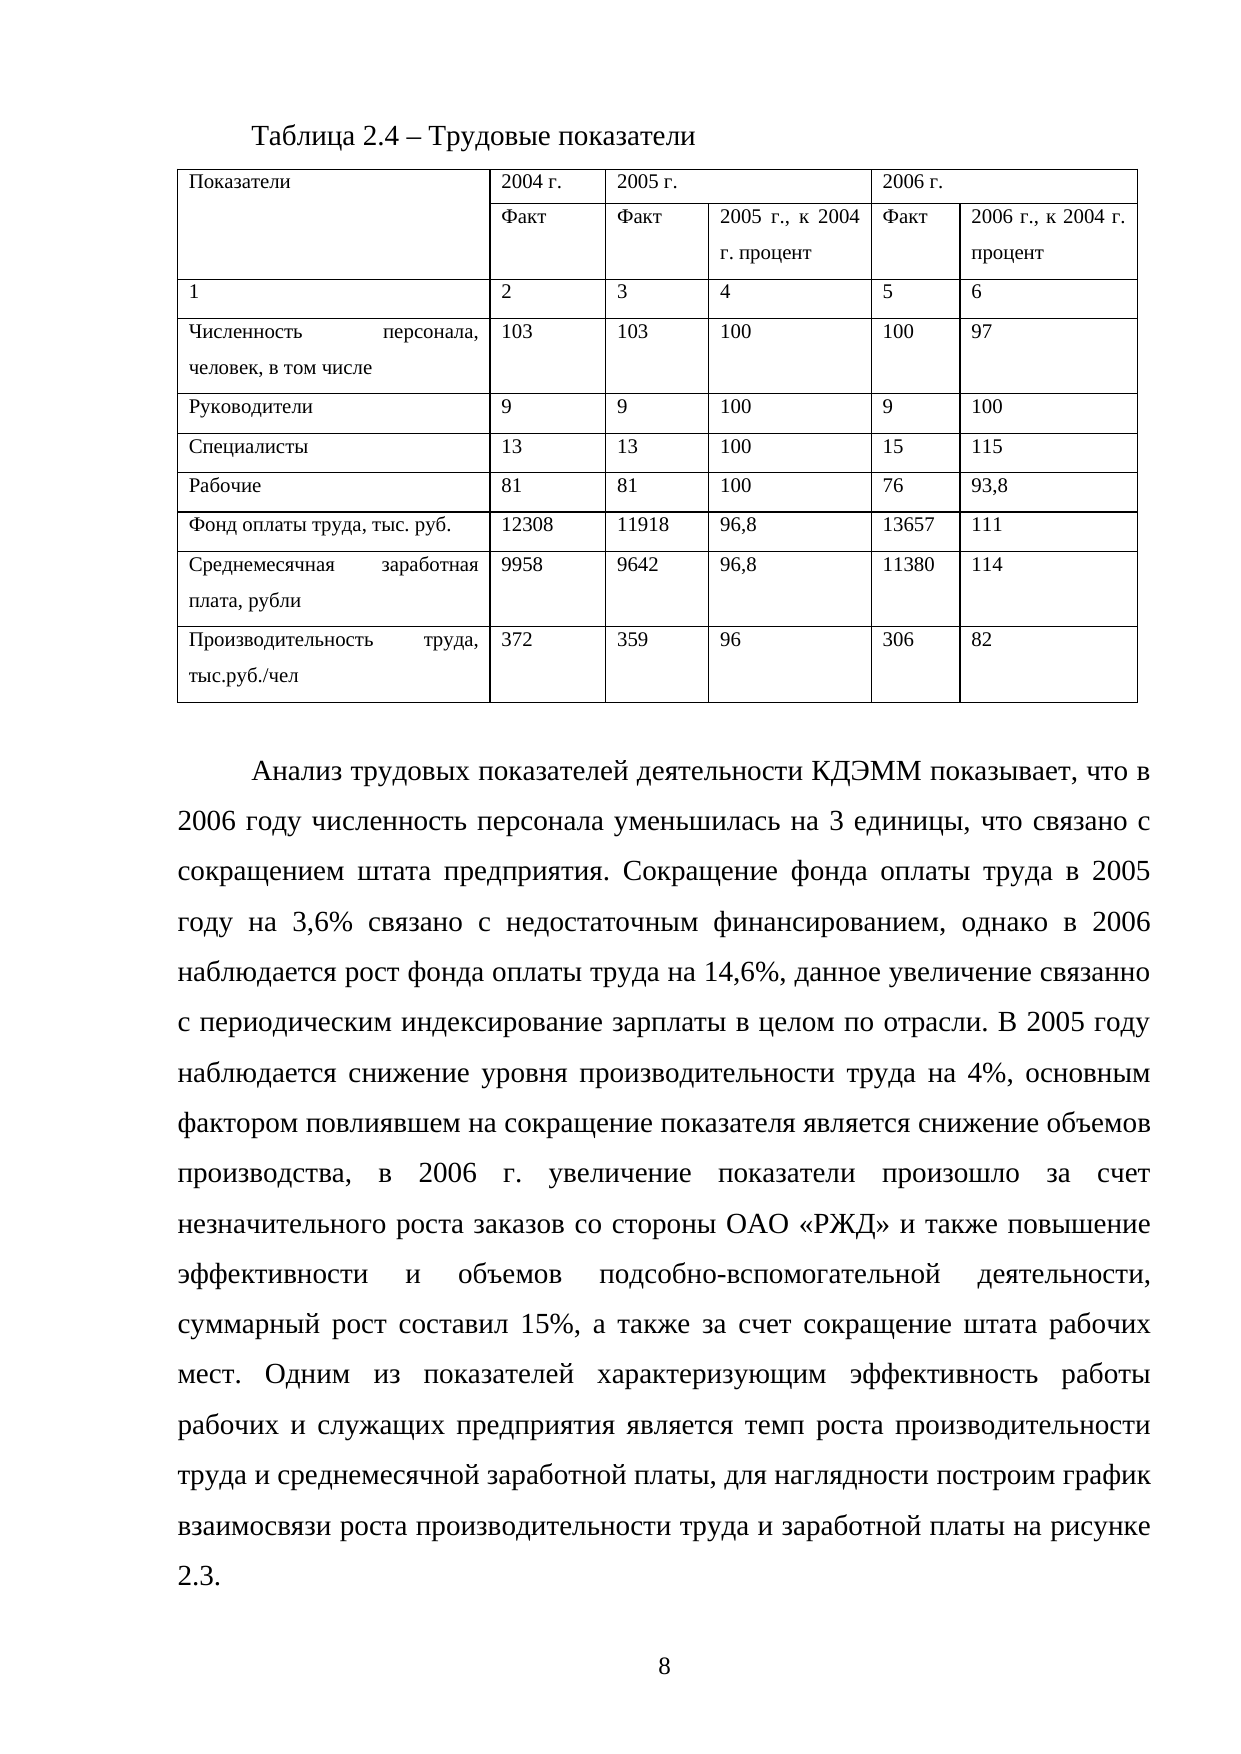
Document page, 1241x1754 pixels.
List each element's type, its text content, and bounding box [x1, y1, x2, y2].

table_cell 111 [961, 513, 1137, 551]
table_cell 100 [709, 434, 871, 472]
table_cell Численность персонала, человек, в том числе [178, 319, 489, 393]
table_header 2004 г. [491, 170, 605, 203]
table_cell 6 [961, 280, 1137, 318]
table_cell 114 [961, 552, 1137, 626]
table_cell 11918 [606, 513, 708, 551]
table_cell Специалисты [178, 434, 489, 472]
table_cell 100 [961, 394, 1137, 433]
table_cell 13 [606, 434, 708, 472]
table_cell 100 [709, 394, 871, 433]
table_cell 372 [491, 627, 605, 702]
table_cell 12308 [491, 513, 605, 551]
table_cell Рабочие [178, 473, 489, 511]
table_cell 103 [491, 319, 605, 393]
table_cell 97 [961, 319, 1137, 393]
table_cell 96 [709, 627, 871, 702]
table_cell Фонд оплаты труда, тыс. руб. [178, 513, 489, 551]
table_cell Руководители [178, 394, 489, 433]
table_cell Факт [872, 204, 959, 278]
table_cell 103 [606, 319, 708, 393]
table_header Показатели [178, 170, 489, 278]
table_cell 9 [872, 394, 959, 433]
table_cell 306 [872, 627, 959, 702]
table_cell 9 [606, 394, 708, 433]
table_cell Среднемесячная заработная плата, рубли [178, 552, 489, 626]
table_cell 3 [606, 280, 708, 318]
table_cell 11380 [872, 552, 959, 626]
table_cell 13 [491, 434, 605, 472]
table_cell 2005 г., к 2004 г. процент [709, 204, 871, 278]
table_cell 359 [606, 627, 708, 702]
table_cell 2006 г., к 2004 г. процент [961, 204, 1137, 278]
text Анализ трудовых показателей деятельности КДЭММ показывает, что в 2006 году численность персонала уменьшилась на 3 единицы, что связано с сокращением штата предприятия. Сокращение фонда оплаты труда в 2005 году на 3,6% связано с недостаточным финансированием, однако в 2006 наблюдается рост фонда оплаты труда на 14,6%, данное увеличение связанно с периодическим индексирование зарплаты в целом по отрасли. В 2005 году наблюдается снижение уровня производительности труда на 4%, основным фактором повлиявшем на сокращение показателя является снижение объемов производства, в 2006 г. увеличение показатели произошло за счет незначительного роста заказов со стороны ОАО «РЖД» и также повышение эффективности и объемов подсобно-вспомогательной деятельности, суммарный рост составил 15%, а также за счет сокращение штата рабочих мест. Одним из показателей характеризующим эффективность работы рабочих и служащих предприятия является темп роста производительности труда и среднемесячной заработной платы, для наглядности построим график взаимосвязи роста производительности труда и заработной платы на рисунке 2.3. [177, 753, 1152, 1591]
table_cell 93,8 [961, 473, 1137, 511]
table_cell 9 [491, 394, 605, 433]
table_cell 96,8 [709, 513, 871, 551]
table_cell 100 [709, 473, 871, 511]
table_cell Факт [491, 204, 605, 278]
table_cell Производительность труда, тыс.руб./чел [178, 627, 489, 702]
table_cell 81 [606, 473, 708, 511]
table_cell 82 [961, 627, 1137, 702]
table_cell 76 [872, 473, 959, 511]
table_cell 1 [178, 280, 489, 318]
table_cell 13657 [872, 513, 959, 551]
table_cell 2 [491, 280, 605, 318]
subtitle Таблица 2.4 – Трудовые показатели [177, 118, 1152, 152]
table_header 2005 г. [606, 170, 871, 203]
table_cell 96,8 [709, 552, 871, 626]
table_cell Факт [606, 204, 708, 278]
table_cell 9642 [606, 552, 708, 626]
table_cell 5 [872, 280, 959, 318]
table_cell 100 [872, 319, 959, 393]
table_cell 9958 [491, 552, 605, 626]
table_cell 15 [872, 434, 959, 472]
table_cell 81 [491, 473, 605, 511]
table_cell 100 [709, 319, 871, 393]
table_cell 4 [709, 280, 871, 318]
table_cell 115 [961, 434, 1137, 472]
table_header 2006 г. [872, 170, 1137, 203]
